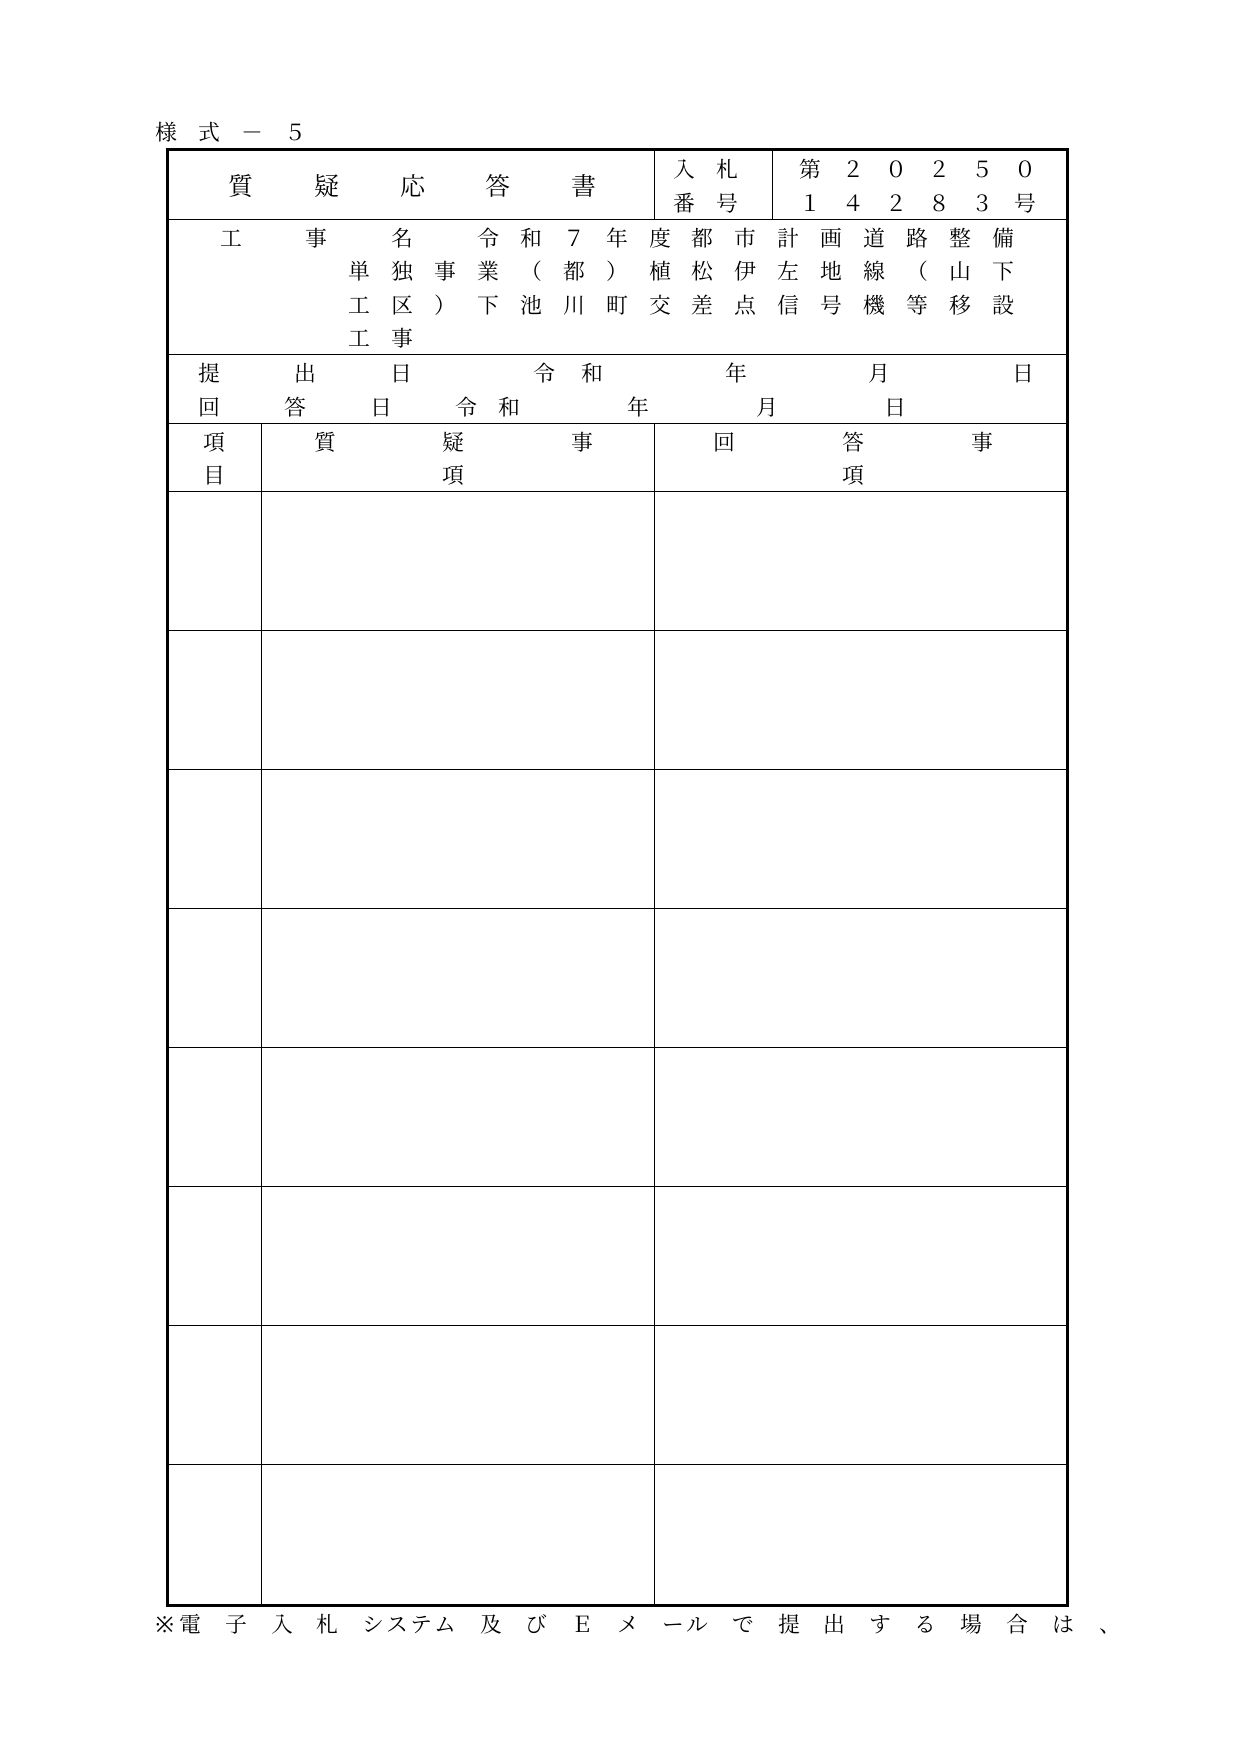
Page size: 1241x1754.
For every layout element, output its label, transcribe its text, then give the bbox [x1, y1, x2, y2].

table_cell [655, 631, 1066, 769]
table_cell [655, 1326, 1066, 1464]
table_cell 質 疑 事 項 [262, 424, 654, 491]
table_cell [169, 1187, 261, 1325]
table_cell 工 事 名 令和７年度都市計画道路整備単独事業（都）植松伊左地線（山下工区）下池川町交差点信号機等移設工事 [169, 220, 1066, 354]
table_cell [169, 909, 261, 1047]
table_cell 回 答 事 項 [655, 424, 1066, 491]
table_cell [262, 1465, 654, 1603]
table_cell 提 出 日 令和 年 月 日 回 答 日 令和 年 月 日 [169, 355, 1066, 423]
table_cell [262, 492, 654, 630]
table_cell [655, 1465, 1066, 1603]
table_cell [262, 770, 654, 908]
table_header 第２０２５０１４２８３号 [773, 151, 1066, 219]
table_cell [262, 1326, 654, 1464]
table_cell [169, 770, 261, 908]
table_cell [655, 1187, 1066, 1325]
table_cell [169, 1465, 261, 1603]
table_cell [169, 492, 261, 630]
table_cell [262, 631, 654, 769]
table_cell [655, 492, 1066, 630]
table_header 入札番号 [655, 151, 772, 219]
table_cell [169, 1048, 261, 1186]
table_cell [655, 770, 1066, 908]
table_cell [655, 1048, 1066, 1186]
text 様式－５ [155, 114, 1099, 148]
table_cell [655, 909, 1066, 1047]
table_cell [262, 1048, 654, 1186]
table_cell 項 目 [169, 424, 261, 491]
table_header 質 疑 応 答 書 [169, 151, 654, 219]
table_cell [169, 1326, 261, 1464]
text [155, 1607, 1099, 1640]
table_cell [262, 909, 654, 1047]
table_cell [169, 631, 261, 769]
table_cell [262, 1187, 654, 1325]
